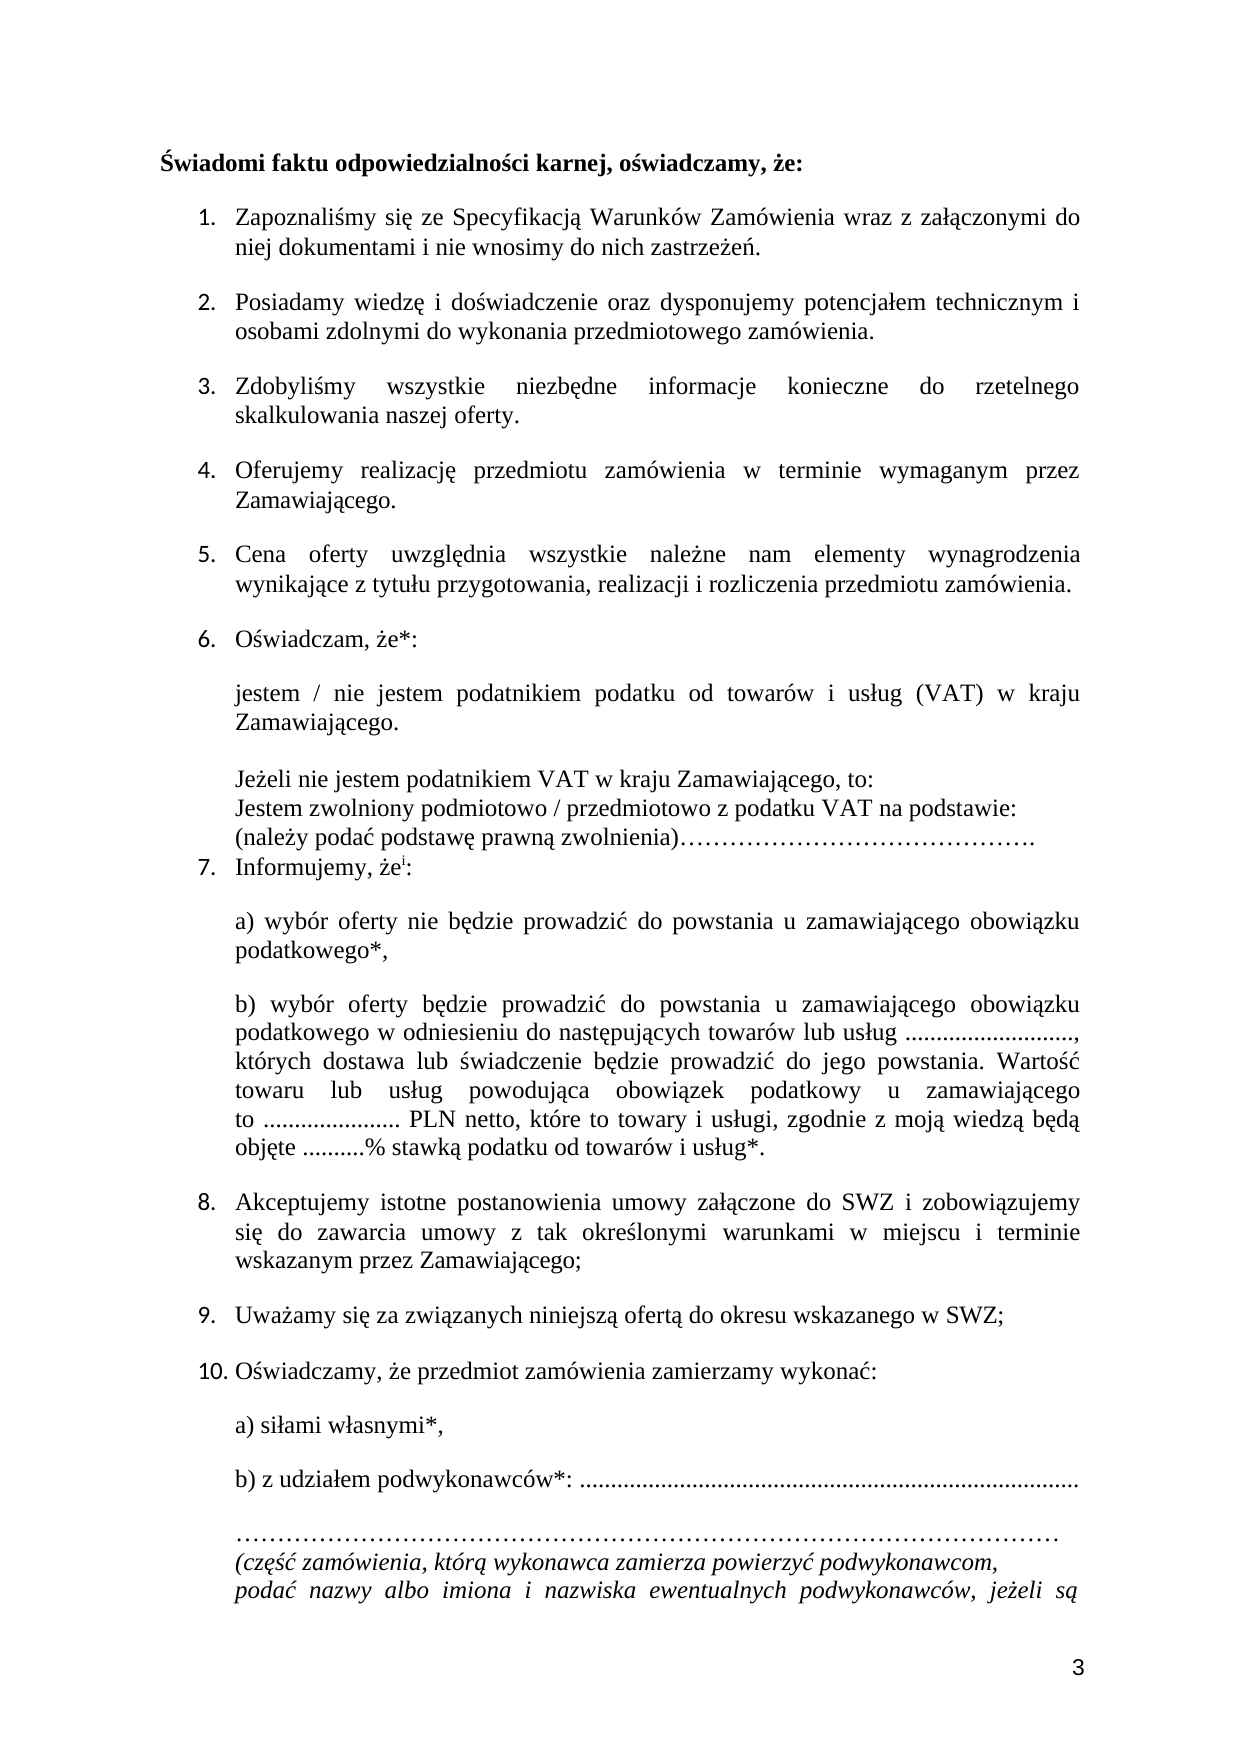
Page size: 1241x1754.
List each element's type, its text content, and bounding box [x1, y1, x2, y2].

list Informujemy, że: [197, 851, 1081, 881]
list Oświadczam, że*: [197, 623, 1081, 653]
list b) z udziałem podwykonawców*: ................................................................................ [235, 1464, 1081, 1493]
list Jeżeli nie jestem podatnikiem VAT w kraju Zamawiającego, to: [235, 764, 1081, 793]
list Oferujemy realizację przedmiotu zamówienia w terminie wymaganym przez Zamawiającego. [197, 454, 1080, 513]
list Oświadczamy, że przedmiot zamówienia zamierzamy wykonać: [197, 1355, 1081, 1385]
list Cena oferty uwzględnia wszystkie należne nam elementy wynagrodzenia wynikające z tytułu przygotowania, realizacji i rozliczenia przedmiotu zamówienia. [197, 538, 1081, 598]
list Posiadamy wiedzę i doświadczenie oraz dysponujemy potencjałem technicznym i osobami zdolnymi do wykonania przedmiotowego zamówienia. [197, 286, 1080, 345]
list a) siłami własnymi*, [235, 1410, 1081, 1439]
list jestem / nie jestem podatnikiem podatku od towarów i usług (VAT) w kraju Zamawiającego. [235, 678, 1081, 736]
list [235, 1575, 1081, 1604]
list (należy podać podstawę prawną zwolnienia)……………………………………. [235, 822, 1081, 851]
list b) wybór oferty będzie prowadzić do powstania u zamawiającego obowiązku podatkowego w odniesieniu do następujących towarów lub usług ..........................., których dostawa lub świadczenie będzie prowadzić do jego powstania. Wartość towaru lub usług powodująca obowiązek podatkowy u zamawiającego to ...................... PLN netto, które to towary i usługi, zgodnie z moją wiedzą będą objęte ..........% stawką podatku od towarów i usług*. [235, 989, 1081, 1161]
list Akceptujemy istotne postanowienia umowy załączone do SWZ i zobowiązujemy się do zawarcia umowy z tak określonymi warunkami w miejscu i terminie wskazanym przez Zamawiającego; [197, 1186, 1081, 1274]
list Zdobyliśmy wszystkie niezbędne informacje konieczne do rzetelnego skalkulowania naszej oferty. [197, 370, 1080, 429]
subtitle Świadomi faktu odpowiedzialności karnej, oświadczamy, że: [160, 148, 1093, 176]
list a) wybór oferty nie będzie prowadzić do powstania u zamawiającego obowiązku podatkowego*, [235, 906, 1081, 964]
list ……………………………………………………………………………………… (część zamówienia, którą wykonawca zamierza powierzyć podwykonawcom, [235, 1518, 1081, 1575]
list Uważamy się za związanych niniejszą ofertą do okresu wskazanego w SWZ; [197, 1299, 1093, 1330]
list Jestem zwolniony podmiotowo / przedmiotowo z podatku VAT na podstawie: [235, 793, 1081, 822]
list Zapoznaliśmy się ze Specyfikacją Warunków Zamówienia wraz z załączonymi do niej dokumentami i nie wnosimy do nich zastrzeżeń. [197, 201, 1081, 261]
